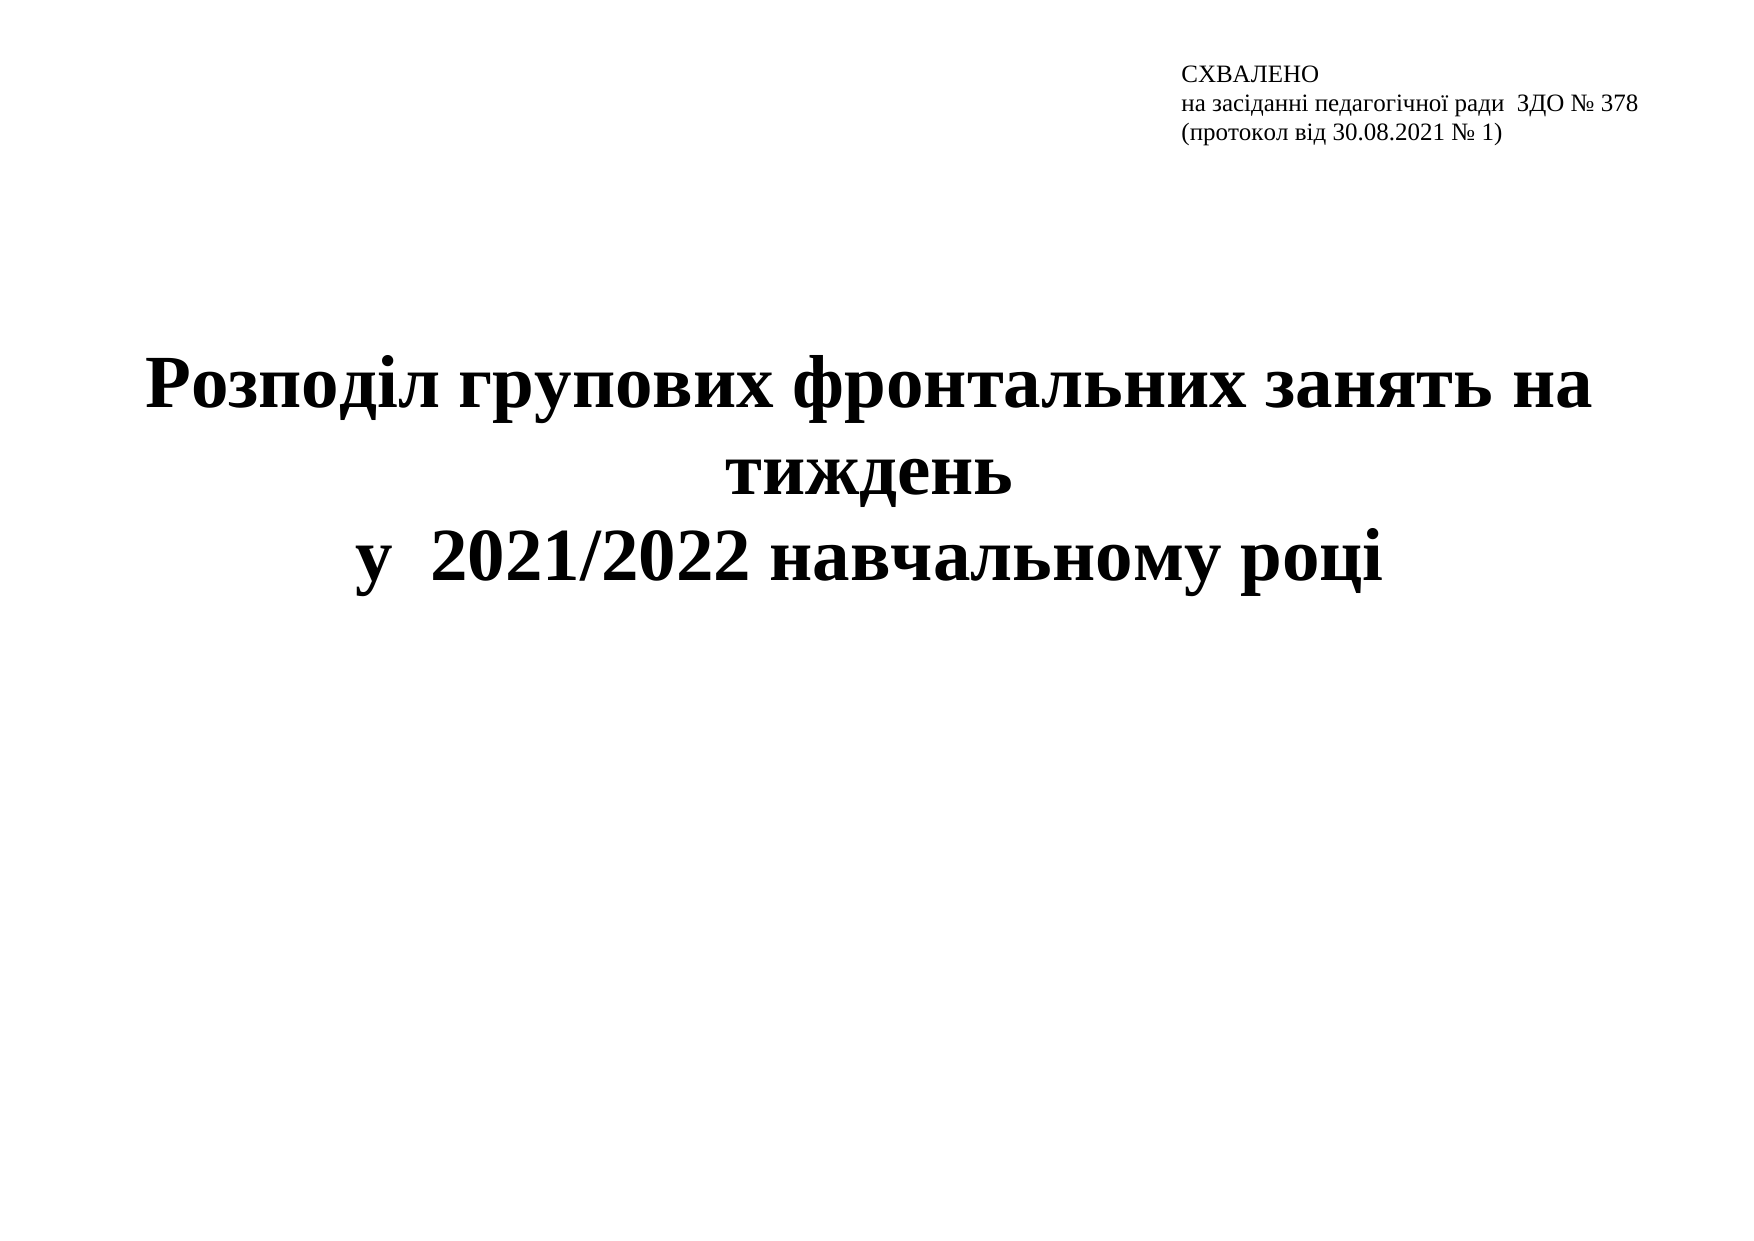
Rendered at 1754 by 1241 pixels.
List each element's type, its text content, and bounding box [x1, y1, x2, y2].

text (протокол від 30.08.2021 № 1) [1181, 117, 1679, 145]
text у 2021/2022 навчальному році [59, 510, 1679, 597]
title СХВАЛЕНО [1181, 59, 1679, 88]
text Розподіл групових фронтальних занять на тиждень [59, 338, 1679, 510]
title на засіданні педагогічної ради ЗДО № 378 [1181, 88, 1679, 117]
